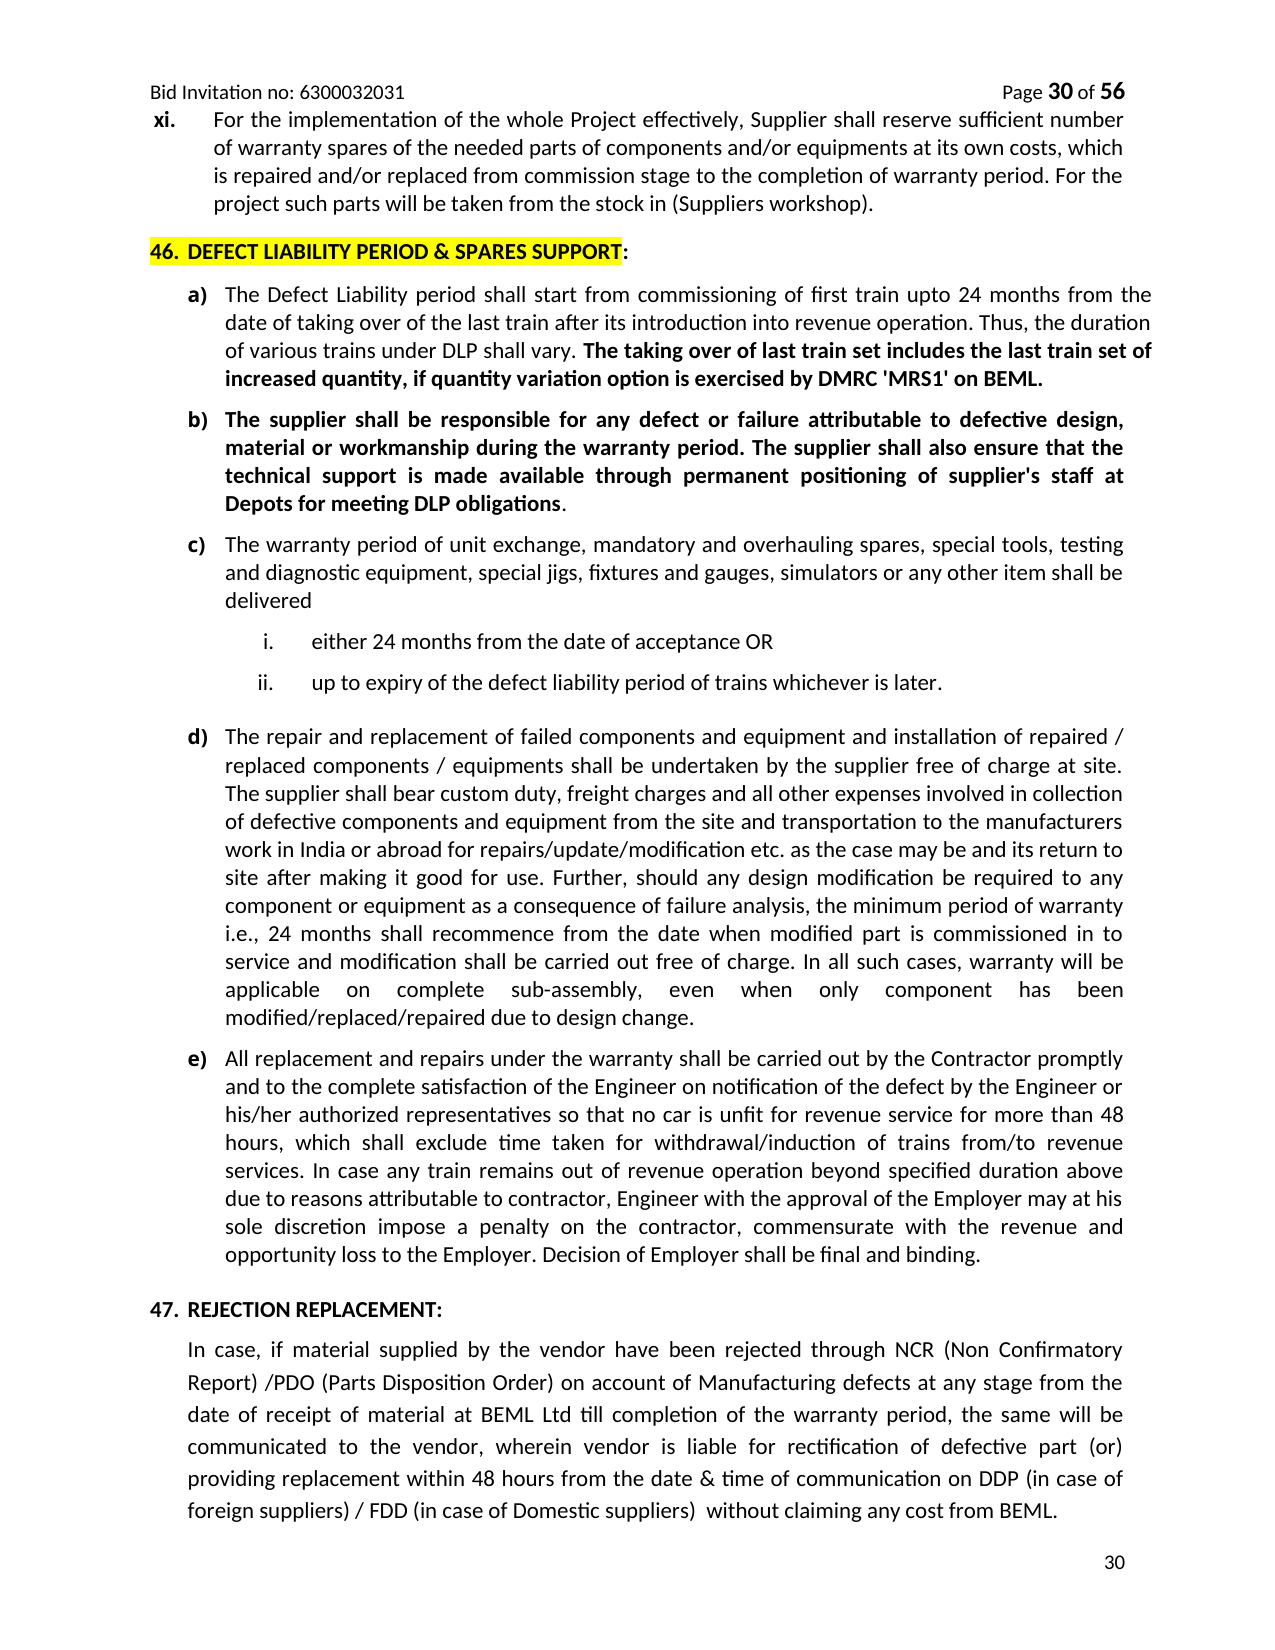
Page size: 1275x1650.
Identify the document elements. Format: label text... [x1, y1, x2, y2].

list up to expiry of the defect liability period of trains whichever is later. [274, 668, 1125, 696]
text In case, if material supplied by the vendor have been rejected through NCR (Non Confirmatory Report) /PDO (Parts Disposition Order) on account of Manufacturing defects at any stage from the date of receipt of material at BEML Ltd till completion of the warranty period, the same will be communicated to the vendor, wherein vendor is liable for rectification of defective part (or) providing replacement within 48 hours from the date & time of communication on DDP (in case of foreign suppliers) / FDD (in case of Domestic suppliers) without claiming any cost from BEML. [187, 1336, 1125, 1524]
list All replacement and repairs under the warranty shall be carried out by the Contractor promptly and to the complete satisfaction of the Engineer on notification of the defect by the Engineer or his/her authorized representatives so that no car is unfit for revenue service for more than 48 hours, which shall exclude time taken for withdrawal/induction of trains from/to revenue services. In case any train remains out of revenue operation beyond specified duration above due to reasons attributable to contractor, Engineer with the approval of the Employer may at his sole discretion impose a penalty on the contractor, commensurate with the revenue and opportunity loss to the Employer. Decision of Employer shall be final and binding. [187, 1044, 1125, 1268]
list DEFECT LIABILITY PERIOD & SPARES SUPPORT: [622, 237, 1125, 265]
list The supplier shall be responsible for any defect or failure attributable to defective design, material or workmanship during the warranty period. The supplier shall also ensure that the technical support is made available through permanent positioning of supplier's staff at Depots for meeting DLP obligations. [187, 405, 1125, 518]
list either 24 months from the date of acceptance OR [274, 627, 1125, 655]
list The Defect Liability period shall start from commissioning of first train upto 24 months from the date of taking over of the last train after its introduction into revenue operation. Thus, the duration of various trains under DLP shall vary. The taking over of last train set includes the last train set of increased quantity, if quantity variation option is exercised by DMRC 'MRS1' on BEML. [187, 280, 1153, 393]
list For the implementation of the whole Project effectively, Supplier shall reserve sufficient number of warranty spares of the needed parts of components and/or equipments at its own costs, which is repaired and/or replaced from commission stage to the completion of warranty period. For the project such parts will be taken from the stock in (Suppliers workshop). [176, 106, 1125, 218]
list The warranty period of unit exchange, mandatory and overhauling spares, special tools, testing and diagnostic equipment, special jigs, fixtures and gauges, simulators or any other item shall be delivered [187, 530, 1125, 614]
list The repair and replacement of failed components and equipment and installation of repaired / replaced components / equipments shall be undertaken by the supplier free of charge at site. The supplier shall bear custom duty, freight charges and all other expenses involved in collection of defective components and equipment from the site and transportation to the manufacturers work in India or abroad for repairs/update/modification etc. as the case may be and its return to site after making it good for use. Further, should any design modification be required to any component or equipment as a consequence of failure analysis, the minimum period of warranty i.e., 24 months shall recommence from the date when modified part is commissioned in to service and modification shall be carried out free of charge. In all such cases, warranty will be applicable on complete sub-assembly, even when only component has been modified/replaced/repaired due to design change. [187, 722, 1125, 1031]
list REJECTION REPLACEMENT: [150, 1295, 1125, 1323]
